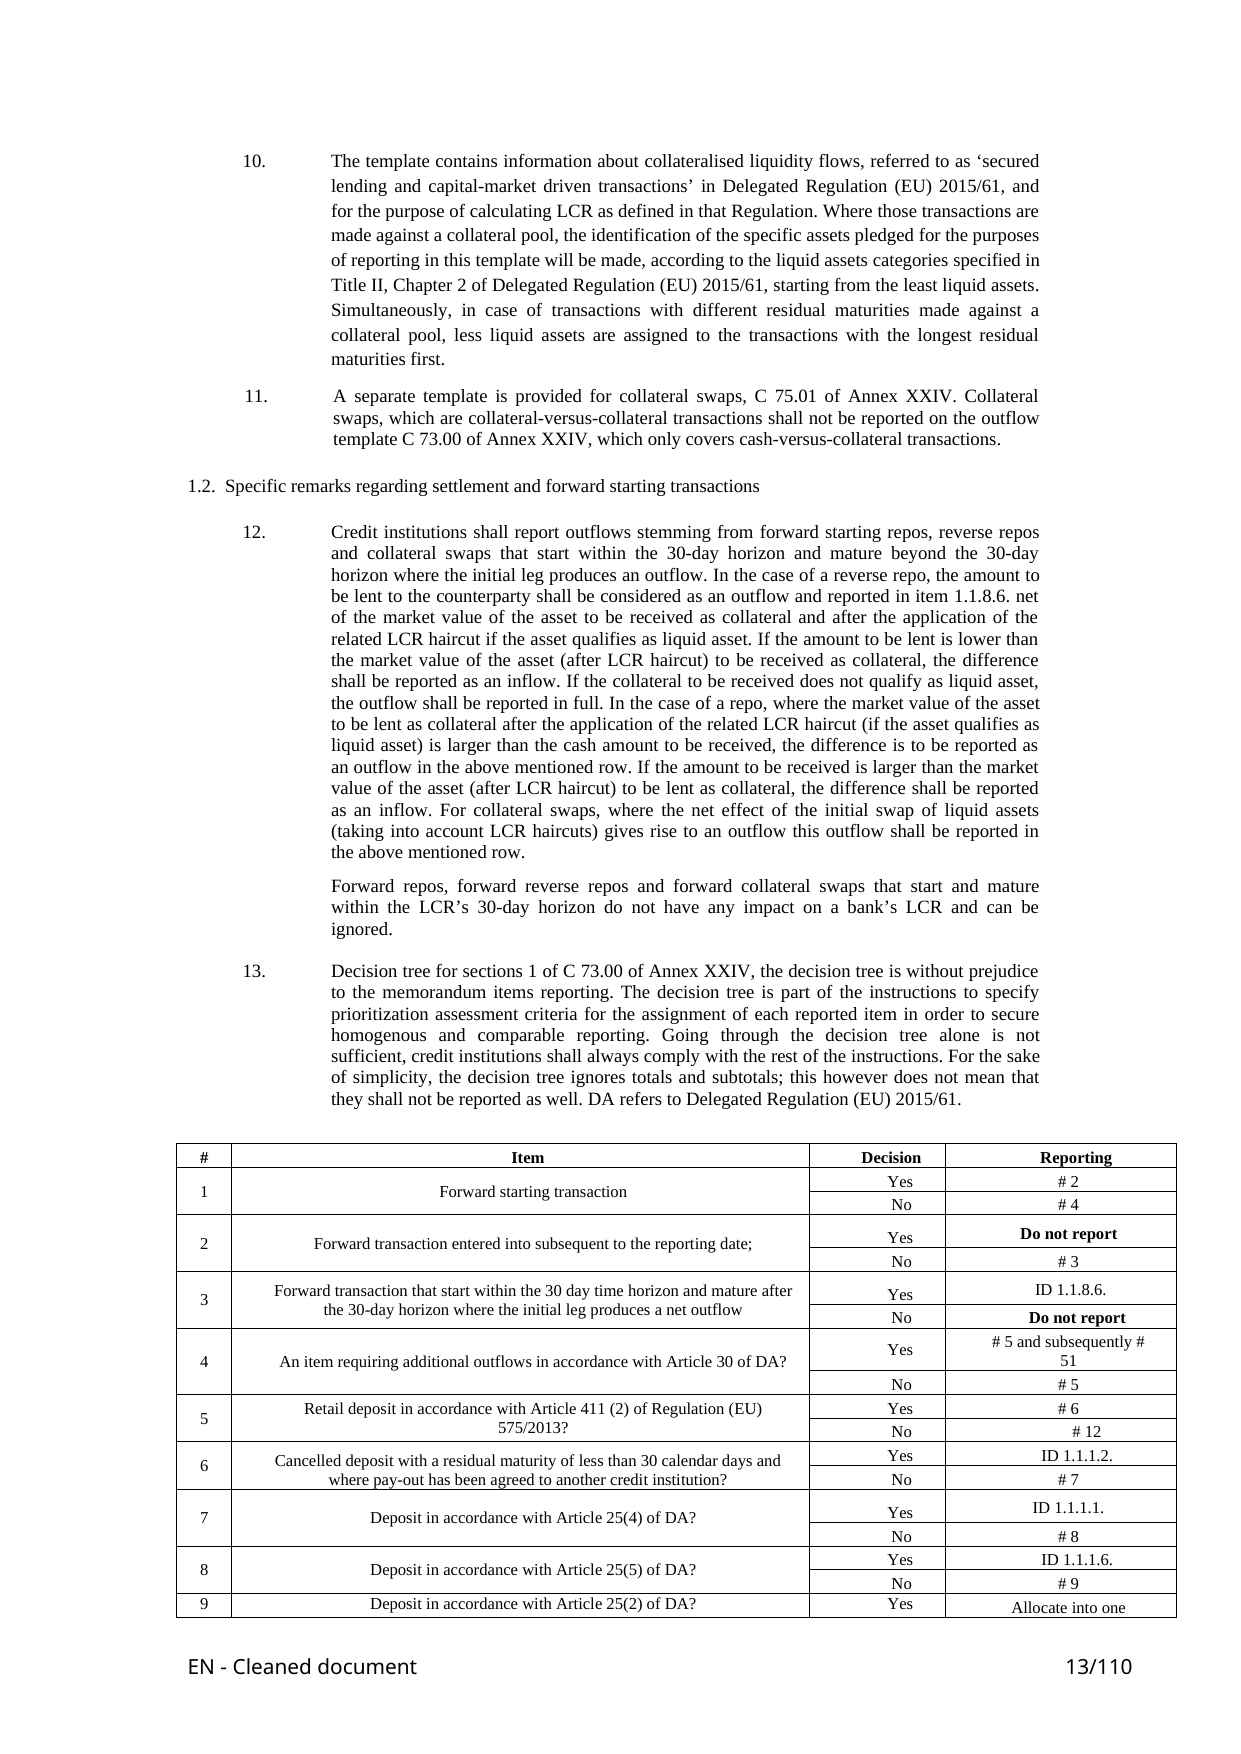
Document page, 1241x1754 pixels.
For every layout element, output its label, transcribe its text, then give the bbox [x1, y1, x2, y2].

table_cell 6 [177, 1442, 231, 1489]
table_cell Yes [810, 1442, 945, 1465]
table_cell Yes [810, 1168, 945, 1191]
table_cell # 6 [946, 1395, 1176, 1418]
table_cell ID 1.1.8.6. [946, 1272, 1176, 1304]
text 13. Decision tree for sections 1 of C 73.00 of Annex XXIV, the decision tree is without prejudice to the memorandum items reporting. The decision tree is part of the instructions to specify prioritization assessment criteria for the assignment of each reported item in order to secure homogenous and comparable reporting. Going through the decision tree alone is not sufficient, credit institutions shall always comply with the rest of the instructions. For the sake of simplicity, the decision tree ignores totals and subtotals; this however does not mean that they shall not be reported as well. DA refers to Delegated Regulation (EU) 2015/61. [242, 960, 1041, 1109]
table_cell ID 1.1.1.6. [946, 1547, 1176, 1569]
list 1.2. Specific remarks regarding settlement and forward starting transactions [187, 474, 1053, 496]
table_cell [946, 1594, 1176, 1617]
table_cell No [810, 1466, 945, 1489]
table_cell Deposit in accordance with Article 25(4) of DA? [232, 1490, 809, 1546]
table_cell No [810, 1305, 945, 1327]
table_cell 8 [177, 1547, 231, 1593]
table_cell 9 [177, 1594, 231, 1617]
text 11. A separate template is provided for collateral swaps, C 75.01 of Annex XXIV. Collateral swaps, which are collateral-versus-collateral transactions shall not be reported on the outflow template C 73.00 of Annex XXIV, which only covers cash-versus-collateral transactions. [244, 386, 1041, 449]
table_cell No [810, 1248, 945, 1271]
text 10. The template contains information about collateralised liquidity flows, referred to as ‘secured lending and capital-market driven transactions’ in Delegated Regulation (EU) 2015/61, and for the purpose of calculating LCR as defined in that Regulation. Where those transactions are made against a collateral pool, the identification of the specific assets pledged for the purposes of reporting in this template will be made, according to the liquid assets categories specified in Title II, Chapter 2 of Delegated Regulation (EU) 2015/61, starting from the least liquid assets. Simultaneously, in case of transactions with different residual maturities made against a collateral pool, less liquid assets are assigned to the transactions with the longest residual maturities first. [242, 150, 1041, 370]
table_cell Do not report [946, 1305, 1176, 1327]
table_cell No [810, 1371, 945, 1394]
table_cell No [810, 1192, 945, 1214]
table_cell Deposit in accordance with Article 25(5) of DA? [232, 1547, 809, 1593]
table_cell # 12 [946, 1419, 1176, 1441]
table_cell # 4 [946, 1192, 1176, 1214]
table_cell Yes [810, 1490, 945, 1522]
table_cell Yes [810, 1395, 945, 1418]
table_cell Forward transaction entered into subsequent to the reporting date; [232, 1215, 809, 1271]
table_cell Yes [810, 1594, 945, 1617]
table_cell Yes [810, 1329, 945, 1370]
table_cell 2 [177, 1215, 231, 1271]
table_header Reporting [946, 1144, 1176, 1167]
table_cell 1 [177, 1168, 231, 1214]
table_cell # 2 [946, 1168, 1176, 1191]
table_header Item [232, 1144, 809, 1167]
table_cell Retail deposit in accordance with Article 411 (2) of Regulation (EU) 575/2013? [232, 1395, 809, 1441]
table_cell # 9 [946, 1570, 1176, 1593]
text 12. Credit institutions shall report outflows stemming from forward starting repos, reverse repos and collateral swaps that start within the 30-day horizon and mature beyond the 30-day horizon where the initial leg produces an outflow. In the case of a reverse repo, the amount to be lent to the counterparty shall be considered as an outflow and reported in item 1.1.8.6. net of the market value of the asset to be received as collateral and after the application of the related LCR haircut if the asset qualifies as liquid asset. If the amount to be lent is lower than the market value of the asset (after LCR haircut) to be received as collateral, the difference shall be reported as an inflow. If the collateral to be received does not qualify as liquid asset, the outflow shall be reported in full. In the case of a repo, where the market value of the asset to be lent as collateral after the application of the related LCR haircut (if the asset qualifies as liquid asset) is larger than the cash amount to be received, the difference is to be reported as an outflow in the above mentioned row. If the amount to be received is larger than the market value of the asset (after LCR haircut) to be lent as collateral, the difference shall be reported as an inflow. For collateral swaps, where the net effect of the initial swap of liquid assets (taking into account LCR haircuts) gives rise to an outflow this outflow shall be reported in the above mentioned row. [242, 521, 1041, 863]
table_cell 4 [177, 1329, 231, 1394]
table_cell No [810, 1523, 945, 1546]
table_cell # 3 [946, 1248, 1176, 1271]
table_header Decision [810, 1144, 945, 1167]
table_cell Cancelled deposit with a residual maturity of less than 30 calendar days and where pay-out has been agreed to another credit institution? [232, 1442, 809, 1489]
table_cell Forward transaction that start within the 30 day time horizon and mature after the 30-day horizon where the initial leg produces a net outflow [232, 1272, 809, 1327]
table_cell ID 1.1.1.2. [946, 1442, 1176, 1465]
table_cell # 5 and subsequently # 51 [946, 1329, 1176, 1370]
table_cell 7 [177, 1490, 231, 1546]
table_cell # 8 [946, 1523, 1176, 1546]
text Forward repos, forward reverse repos and forward collateral swaps that start and mature within the LCR’s 30-day horizon do not have any impact on a bank’s LCR and can be ignored. [331, 875, 1041, 939]
table_cell Yes [810, 1547, 945, 1569]
table_cell # 7 [946, 1466, 1176, 1489]
table_header # [177, 1144, 231, 1167]
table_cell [232, 1594, 809, 1617]
table_cell An item requiring additional outflows in accordance with Article 30 of DA? [232, 1329, 809, 1394]
table_cell No [810, 1570, 945, 1593]
table_cell ID 1.1.1.1. [946, 1490, 1176, 1522]
table_cell Yes [810, 1215, 945, 1247]
table_cell Yes [810, 1272, 945, 1304]
table_cell No [810, 1419, 945, 1441]
table_cell 5 [177, 1395, 231, 1441]
table_cell 3 [177, 1272, 231, 1327]
table_cell Forward starting transaction [232, 1168, 809, 1214]
table_cell Do not report [946, 1215, 1176, 1247]
table_cell # 5 [946, 1371, 1176, 1394]
